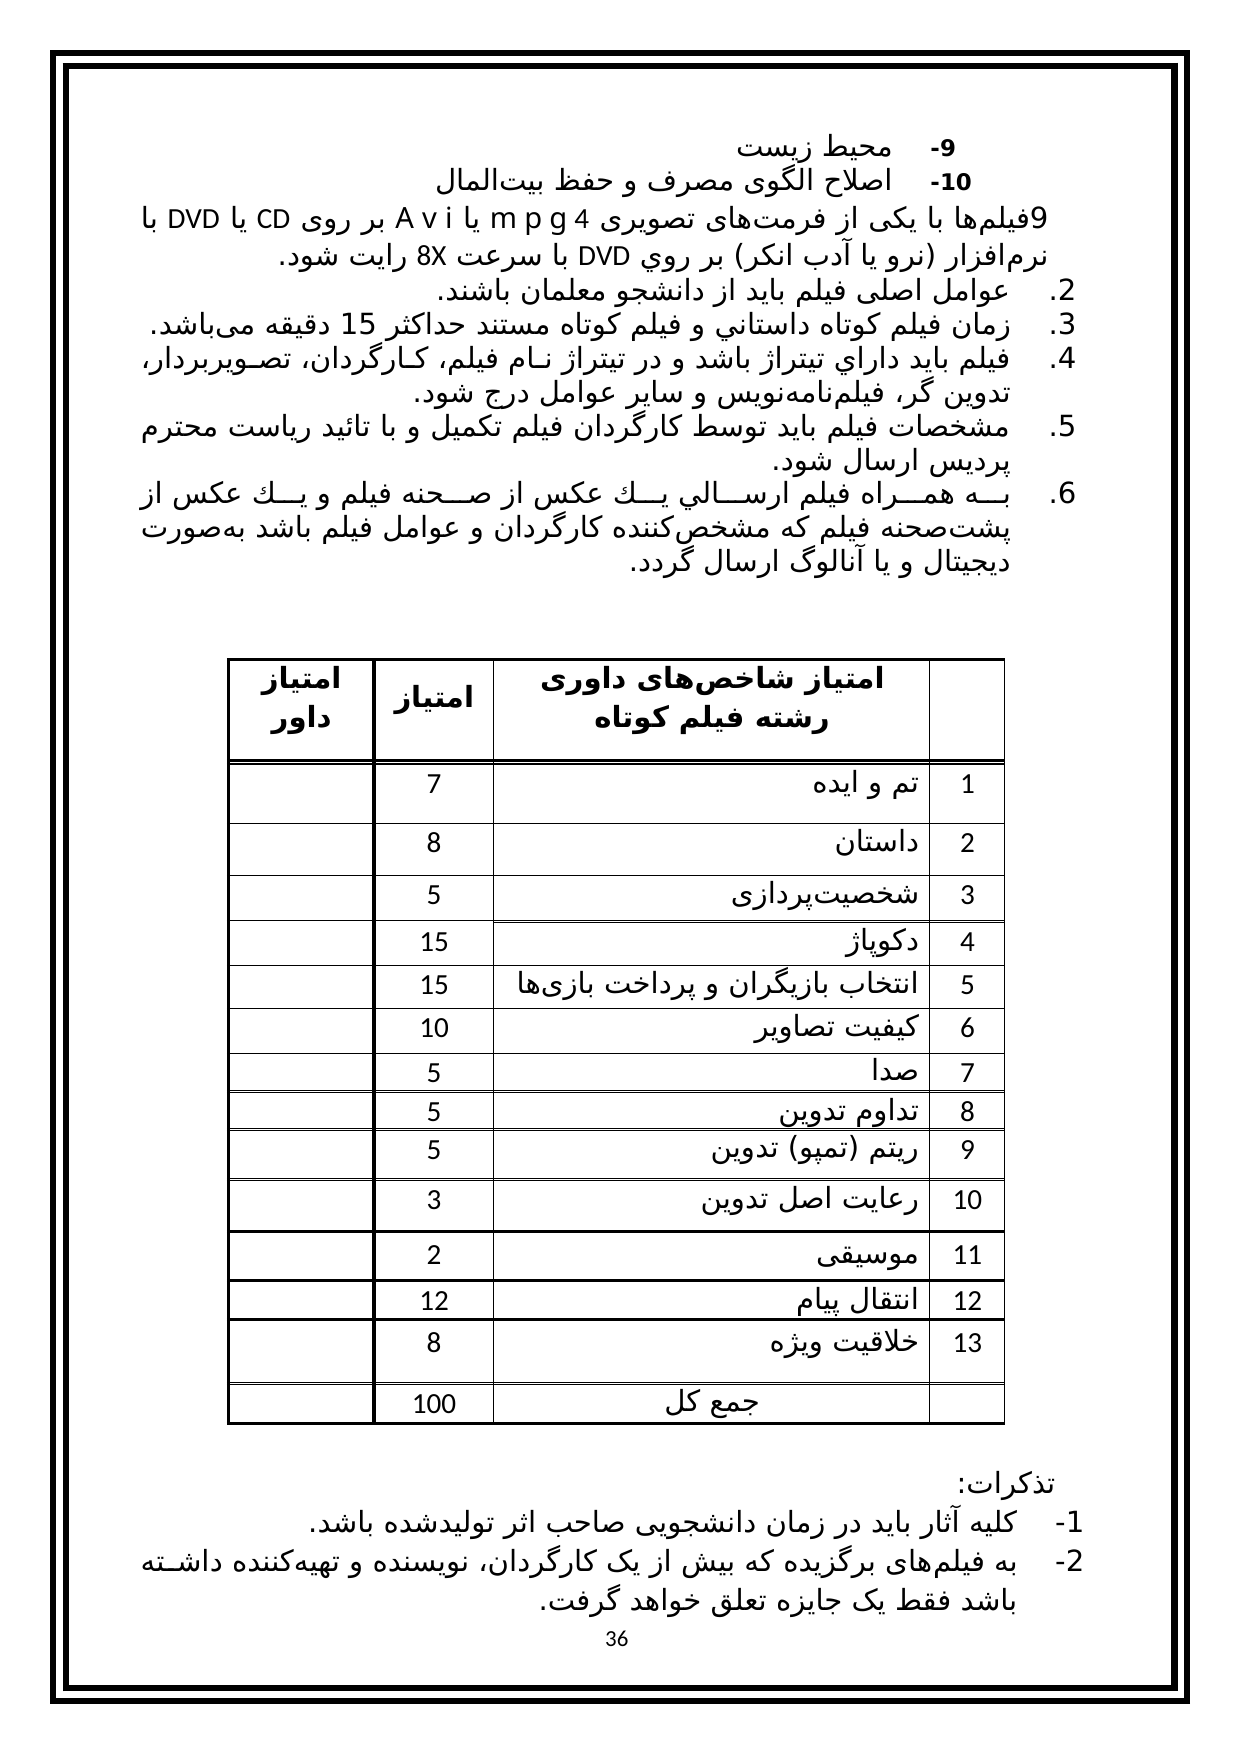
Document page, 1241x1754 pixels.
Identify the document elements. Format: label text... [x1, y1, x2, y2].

table_cell 2 [376, 1233, 493, 1279]
table_cell 12 [930, 1282, 1004, 1318]
table_cell [930, 1385, 1004, 1422]
table_cell [230, 1009, 372, 1053]
table_cell [230, 876, 372, 920]
table_cell 10 [930, 1181, 1004, 1230]
table_cell موسیقی [494, 1233, 929, 1279]
table_cell [230, 1385, 372, 1422]
list مشخصات فيلم بايد توسط كارگردان فيلم تكميل و با تائید رياست محترم پرديس ارسال شود. [141, 409, 1048, 477]
table_cell [230, 966, 372, 1008]
table_cell تداوم تدوین [494, 1093, 929, 1128]
table_cell رعایت اصل تدوین [494, 1181, 929, 1230]
table_cell [230, 1181, 372, 1230]
table_cell تم و ایده [494, 765, 929, 823]
table_cell جمع کل [494, 1385, 929, 1422]
list محیط زیست [141, 130, 930, 164]
table_cell [230, 1093, 372, 1128]
table_cell دکوپاژ [494, 923, 929, 965]
table_cell شخصیت‌پردازی [494, 876, 929, 920]
table_cell 15 [376, 921, 493, 965]
table_cell 1 [930, 765, 1004, 823]
table_cell [230, 765, 372, 823]
table_cell 10 [376, 1009, 493, 1053]
table_cell [230, 1321, 372, 1381]
table_cell [230, 824, 372, 875]
text 9فیلم‌ها با یکی از فرمت‌های تصویری m p g 4 یا A v i بر روی CD يا DVD با نرم‌افزار (نرو يا آدب انكر) بر روي DVD با سرعت 8X رايت شود. [141, 198, 1048, 273]
table_cell 5 [376, 1131, 493, 1178]
table_cell 2 [930, 824, 1004, 875]
table_header امتیاز شاخص‌های داوری رشته فیلم کوتاه [494, 661, 929, 759]
table_cell 15 [376, 966, 493, 1008]
table_cell خلاقیت ویژه [494, 1321, 929, 1381]
table_header امتیاز داور [230, 661, 372, 759]
table_header [930, 661, 1004, 759]
list فيلم بايد داراي تيتراژ باشد و در تيتراژ نام فيلم، كارگردان، تصويربردار، تدوين گر، فیلم‌نامه‌نویس و ساير عوامل درج شود. [141, 341, 1048, 409]
table_cell [230, 1282, 372, 1318]
table_cell 8 [376, 824, 493, 875]
table_cell [230, 1131, 372, 1178]
table_cell 5 [930, 966, 1004, 1008]
list عوامل اصلی فیلم باید از دانشجو معلمان باشند. [141, 273, 1048, 307]
table_cell 8 [376, 1321, 493, 1381]
table_cell داستان [494, 824, 929, 875]
table_cell 11 [930, 1233, 1004, 1279]
table_cell ریتم (تمپو) تدوین [494, 1131, 929, 1178]
table_cell 100 [376, 1385, 493, 1422]
text تذکرات: [141, 1466, 1055, 1500]
table_cell 4 [930, 923, 1004, 965]
table_cell [230, 1233, 372, 1279]
table_cell 7 [930, 1054, 1004, 1090]
table_cell 3 [930, 876, 1004, 920]
table_cell 5 [376, 1054, 493, 1090]
table_cell صدا [494, 1054, 929, 1090]
table_cell [230, 921, 372, 965]
table_cell [230, 1054, 372, 1090]
list به همراه فيلم ارسالي يك عكس از صحنه فيلم و يك عكس از پشت‌صحنه فيلم كه مشخص‌کننده كارگردان و عوامل فيلم باشد به‌صورت ديجيتال و يا آنالوگ ارسال گردد. [141, 477, 1048, 579]
list اصلاح الگوی مصرف و حفظ بیت‌المال [141, 164, 930, 198]
table_cell 5 [376, 1093, 493, 1128]
list کلیه آثار باید در زمان دانشجویی صاحب اثر تولیدشده باشد. [141, 1505, 1055, 1539]
list به فیلم‌های برگزیده که بیش از یک کارگردان، نویسنده و تهیه‌کننده داشته باشد فقط یک جایزه تعلق خواهد گرفت. [141, 1544, 1055, 1617]
table_cell 8 [930, 1093, 1004, 1128]
list زمان فيلم كوتاه داستاني و فيلم كوتاه مستند حداكثر 15 دقيقه می‌باشد. [141, 307, 1048, 341]
table_cell 7 [376, 765, 493, 823]
table_cell 12 [376, 1282, 493, 1318]
table_cell 9 [930, 1131, 1004, 1178]
table_cell 3 [376, 1181, 493, 1230]
table_cell انتخاب بازیگران و پرداخت بازی‌ها [494, 966, 929, 1008]
table_header امتیاز [376, 661, 493, 759]
table_cell انتقال پیام [494, 1282, 929, 1318]
table_cell 5 [376, 876, 493, 920]
table_cell 6 [930, 1009, 1004, 1053]
table_cell 13 [930, 1321, 1004, 1381]
table_cell کیفیت تصاویر [494, 1009, 929, 1053]
